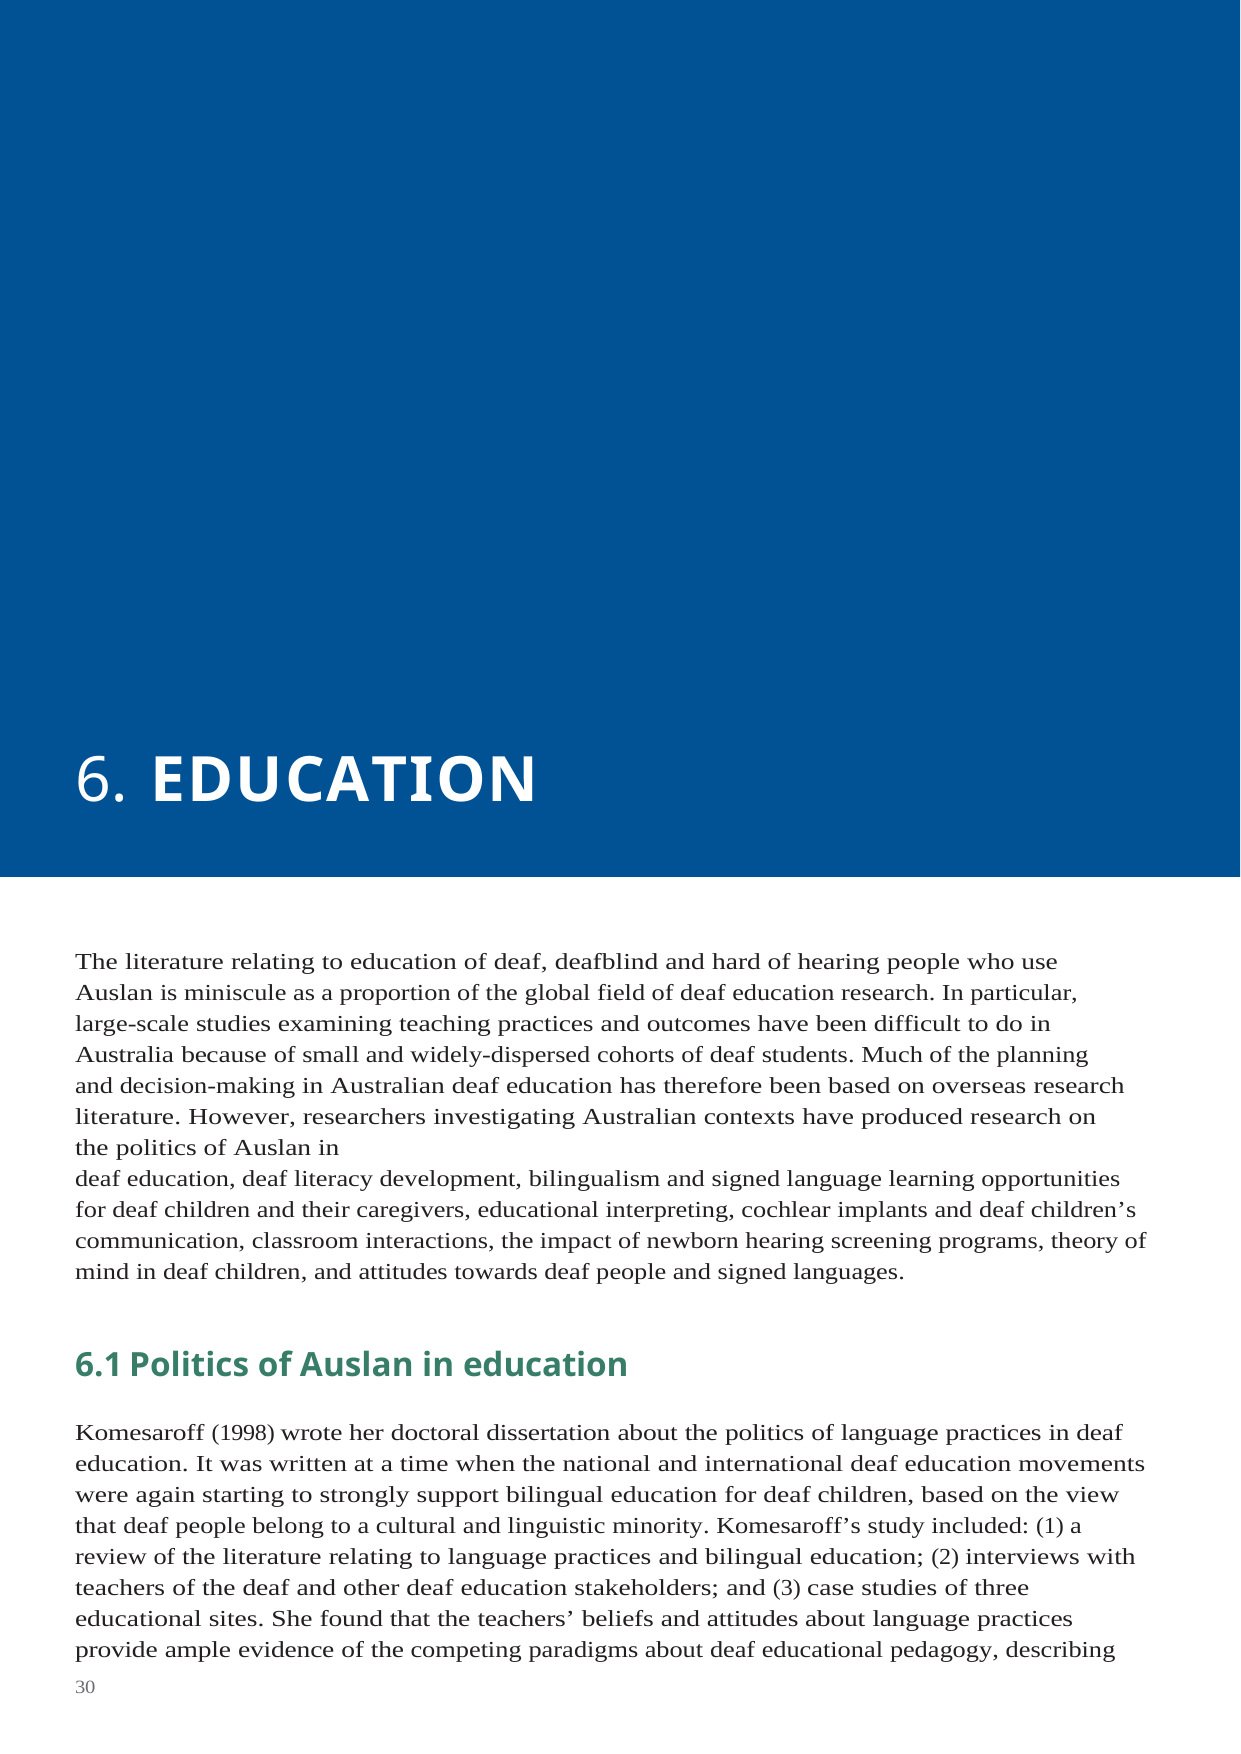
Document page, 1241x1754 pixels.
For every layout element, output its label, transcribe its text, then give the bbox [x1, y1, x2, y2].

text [75, 1419, 1155, 1662]
text The literature relating to education of deaf, deafblind and hard of hearing people who use Auslan is miniscule as a proportion of the global field of deaf education research. In particular, large-scale studies examining teaching practices and outcomes have been difficult to do in Australia because of small and widely-dispersed cohorts of deaf students. Much of the planning and decision-making in Australian deaf education has therefore been based on overseas research literature. However, researchers investigating Australian contexts have produced research on the politics of Auslan in [75, 948, 1126, 1161]
subtitle Politics of Auslan in education [75, 1341, 1178, 1386]
subtitle EDUCATION [75, 734, 1178, 819]
text deaf education, deaf literacy development, bilingualism and signed language learning opportunities for deaf children and their caregivers, educational interpreting, cochlear implants and deaf children’s communication, classroom interactions, the impact of newborn hearing screening programs, theory of mind in deaf children, and attitudes towards deaf people and signed languages. [75, 1165, 1152, 1285]
